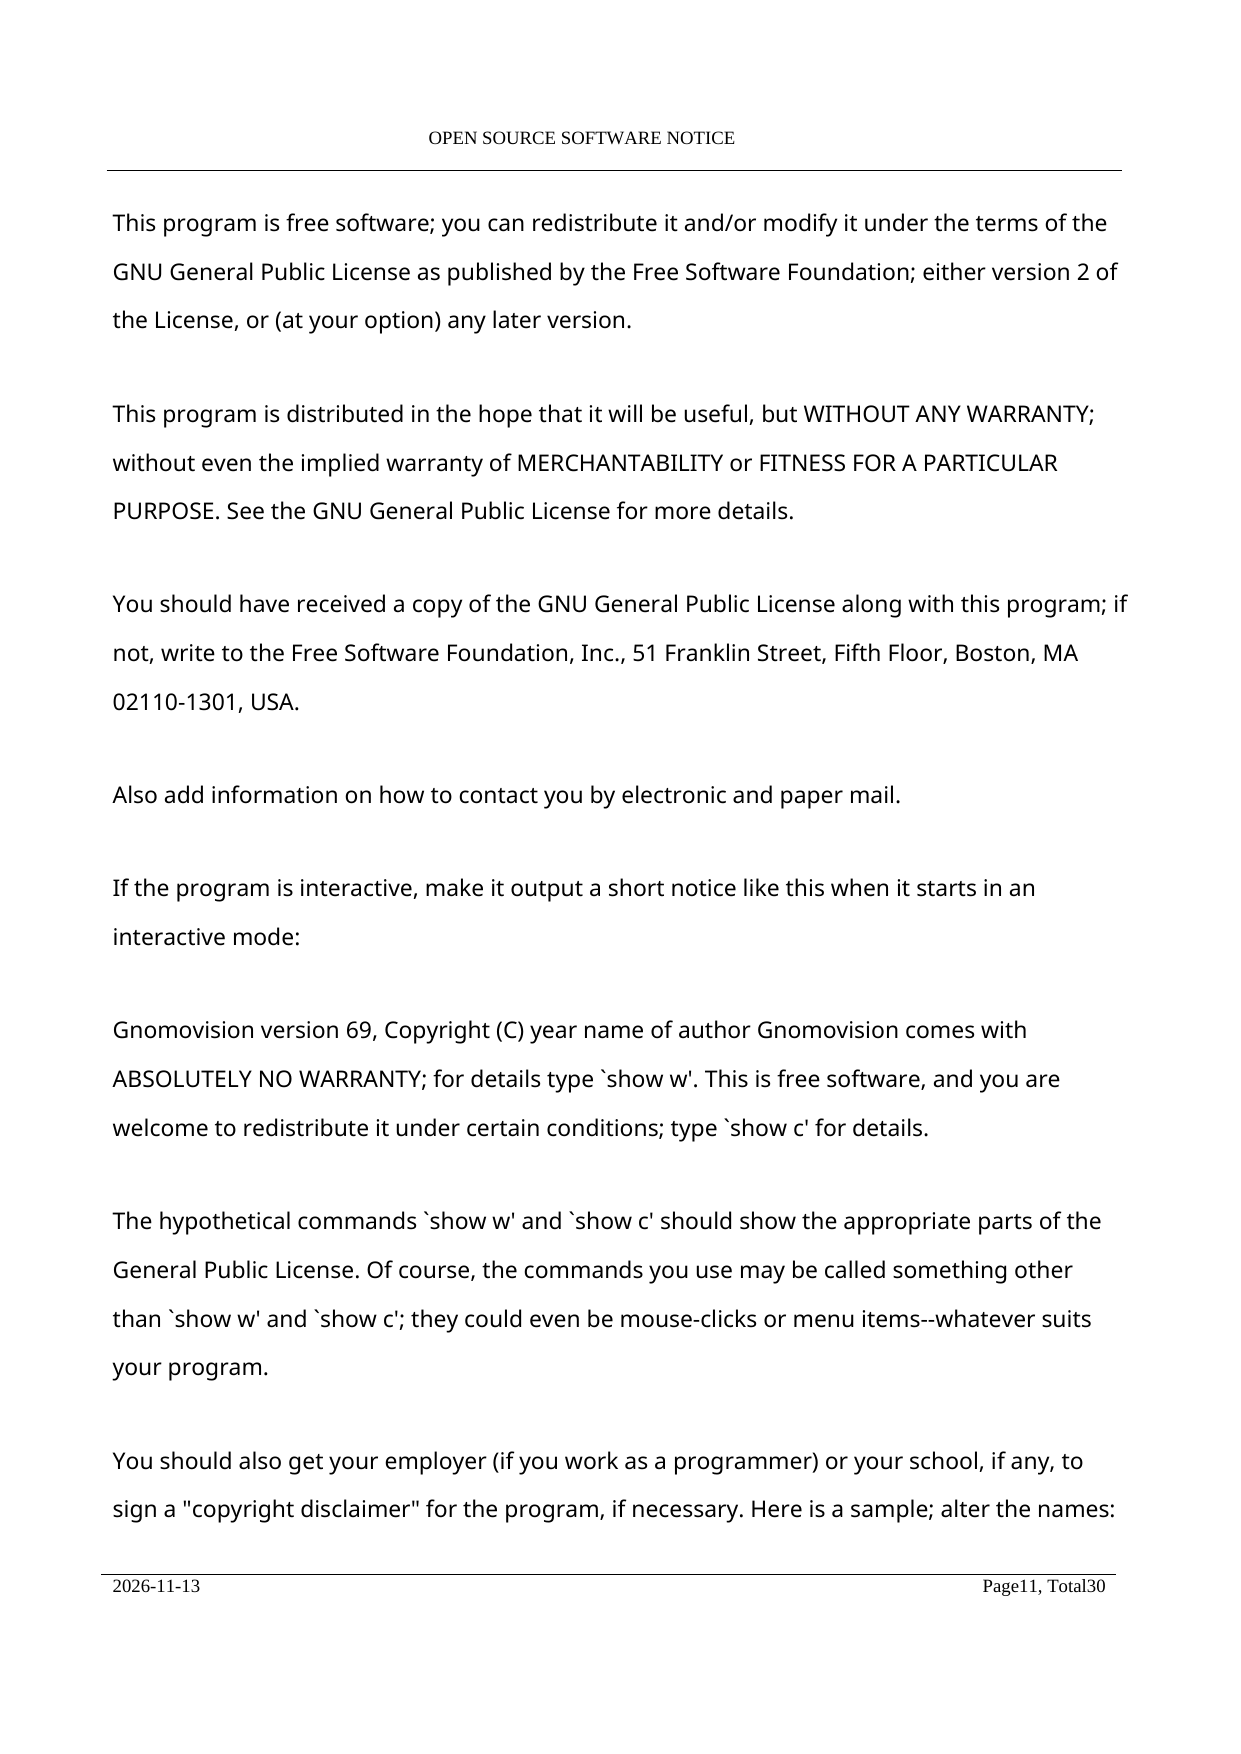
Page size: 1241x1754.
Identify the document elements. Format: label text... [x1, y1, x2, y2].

text You should also get your employer (if you work as a programmer) or your school, if any, to sign a "copyright disclaimer" for the program, if necessary. Here is a sample; alter the names: [112, 1444, 1128, 1525]
text This program is distributed in the hope that it will be useful, but WITHOUT ANY WARRANTY; without even the implied warranty of MERCHANTABILITY or FITNESS FOR A PARTICULAR PURPOSE. See the GNU General Public License for more details. [112, 397, 1128, 527]
text Also add information on how to contact you by electronic and paper mail. [112, 778, 1128, 811]
text If the program is interactive, make it output a short notice like this when it starts in an interactive mode: [112, 872, 1128, 953]
text You should have received a copy of the GNU General Public License along with this program; if not, write to the Free Software Foundation, Inc., 51 Franklin Street, Fifth Floor, Boston, MA 02110-1301, USA. [112, 588, 1128, 718]
text The hypothetical commands `show w' and `show c' should show the appropriate parts of the General Public License. Of course, the commands you use may be called something other than `show w' and `show c'; they could even be mouse-clicks or menu items--whatever suits your program. [112, 1204, 1128, 1383]
text Gnomovision version 69, Copyright (C) year name of author Gnomovision comes with ABSOLUTELY NO WARRANTY; for details type `show w'. This is free software, and you are welcome to redistribute it under certain conditions; type `show c' for details. [112, 1014, 1128, 1144]
text This program is free software; you can redistribute it and/or modify it under the terms of the GNU General Public License as published by the Free Software Foundation; either version 2 of the License, or (at your option) any later version. [112, 206, 1128, 336]
